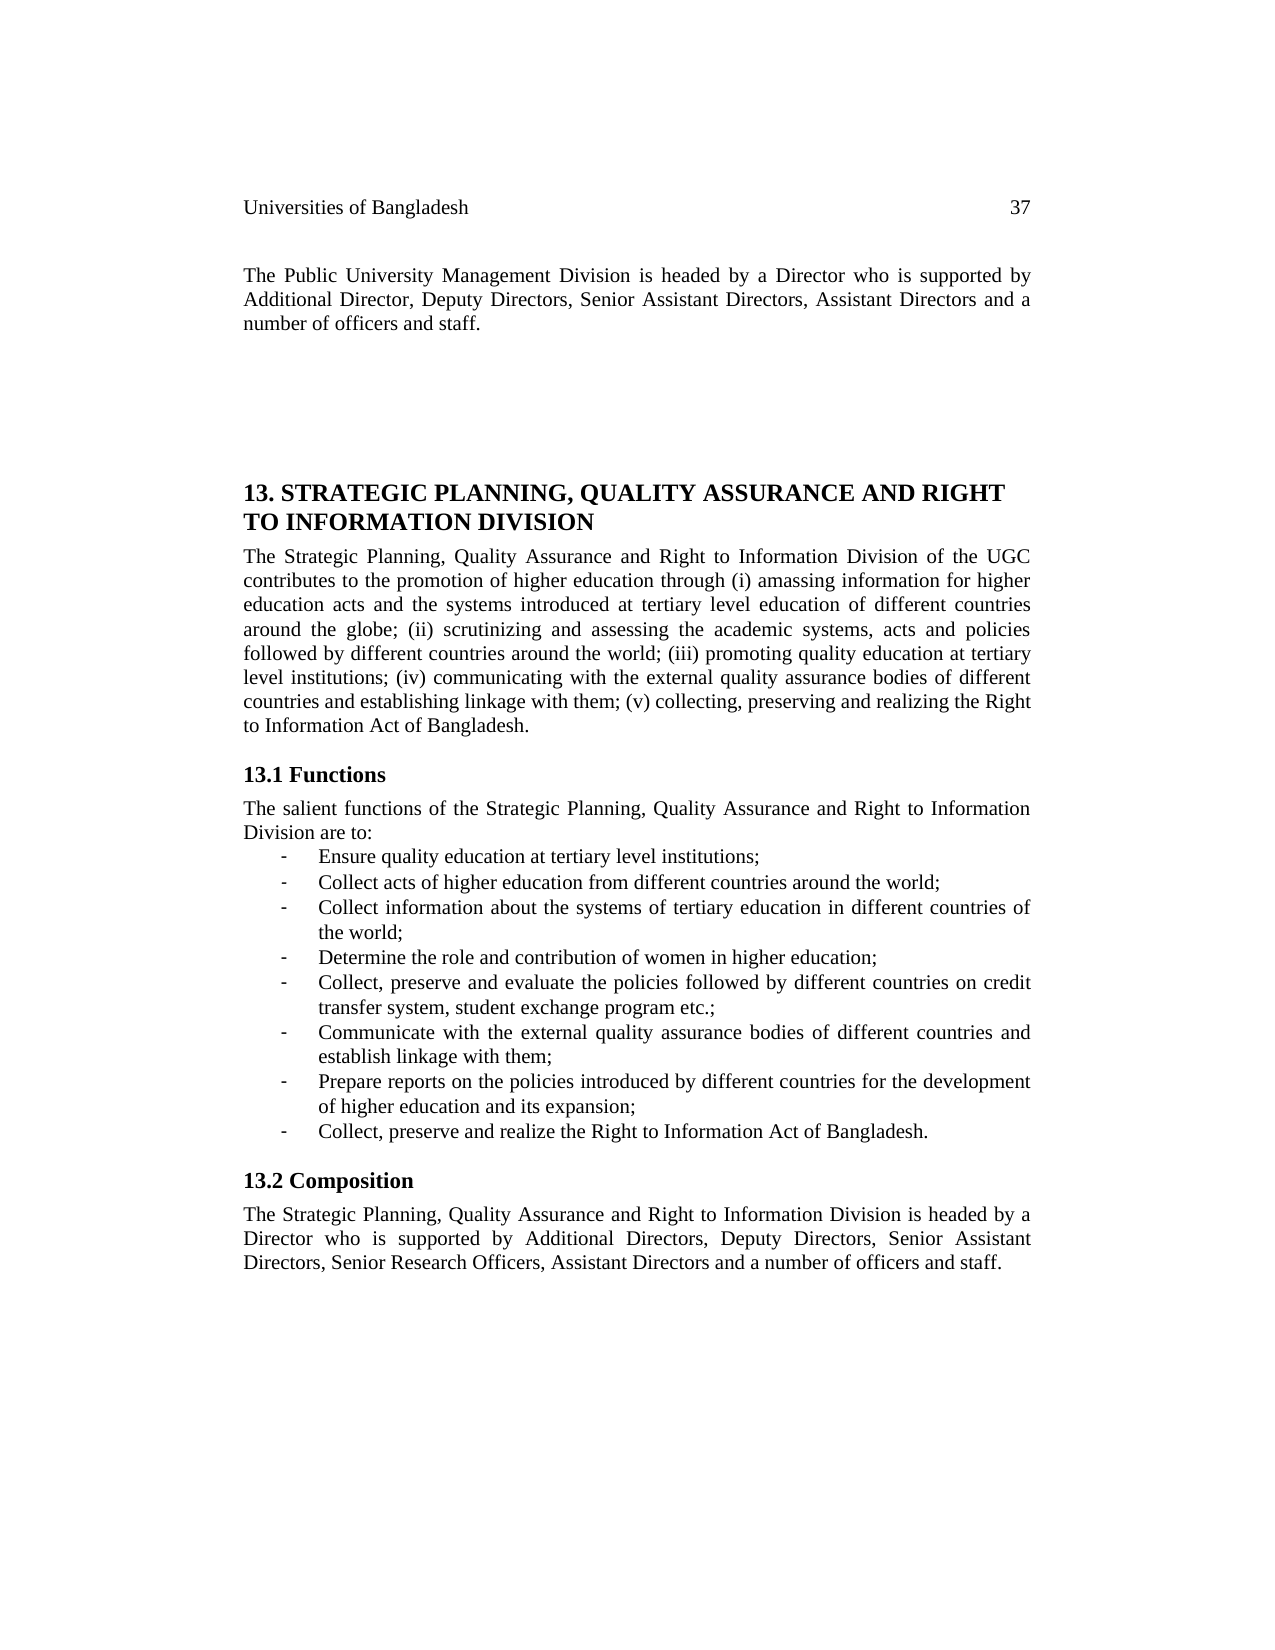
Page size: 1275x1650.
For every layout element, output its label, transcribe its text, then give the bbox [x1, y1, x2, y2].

text The Strategic Planning, Quality Assurance and Right to Information Division is headed by a Director who is supported by Additional Directors, Deputy Directors, Senior Assistant Directors, Senior Research Officers, Assistant Directors and a number of officers and staff. [243, 1202, 1032, 1274]
list Collect, preserve and evaluate the policies followed by different countries on credit transfer system, student exchange program etc.; [281, 969, 1032, 1019]
text The salient functions of the Strategic Planning, Quality Assurance and Right to Information Division are to: [243, 796, 1032, 844]
list Determine the role and contribution of women in higher education; [281, 944, 1032, 969]
text The Strategic Planning, Quality Assurance and Right to Information Division of the UGC contributes to the promotion of higher education through (i) amassing information for higher education acts and the systems introduced at tertiary level education of different countries around the globe; (ii) scrutinizing and assessing the academic systems, acts and policies followed by different countries around the world; (iii) promoting quality education at tertiary level institutions; (iv) communicating with the external quality assurance bodies of different countries and establishing linkage with them; (v) collecting, preserving and realizing the Right to Information Act of Bangladesh. [243, 544, 1032, 737]
list Ensure quality education at tertiary level institutions; [281, 844, 1032, 869]
list Communicate with the external quality assurance bodies of different countries and establish linkage with them; [281, 1019, 1032, 1068]
text 13.2 Composition [243, 1167, 1032, 1194]
list Collect acts of higher education from different countries around the world; [281, 869, 1032, 894]
text 13. STRATEGIC PLANNING, QUALITY ASSURANCE AND RIGHT TO INFORMATION DIVISION [243, 478, 1032, 536]
list Prepare reports on the policies introduced by different countries for the development of higher education and its expansion; [281, 1068, 1032, 1118]
list Collect information about the systems of tertiary education in different countries of the world; [281, 894, 1032, 944]
text The Public University Management Division is headed by a Director who is supported by Additional Director, Deputy Directors, Senior Assistant Directors, Assistant Directors and a number of officers and staff. [243, 262, 1032, 335]
list Collect, preserve and realize the Right to Information Act of Bangladesh. [281, 1118, 1032, 1143]
text 13.1 Functions [243, 761, 1032, 787]
